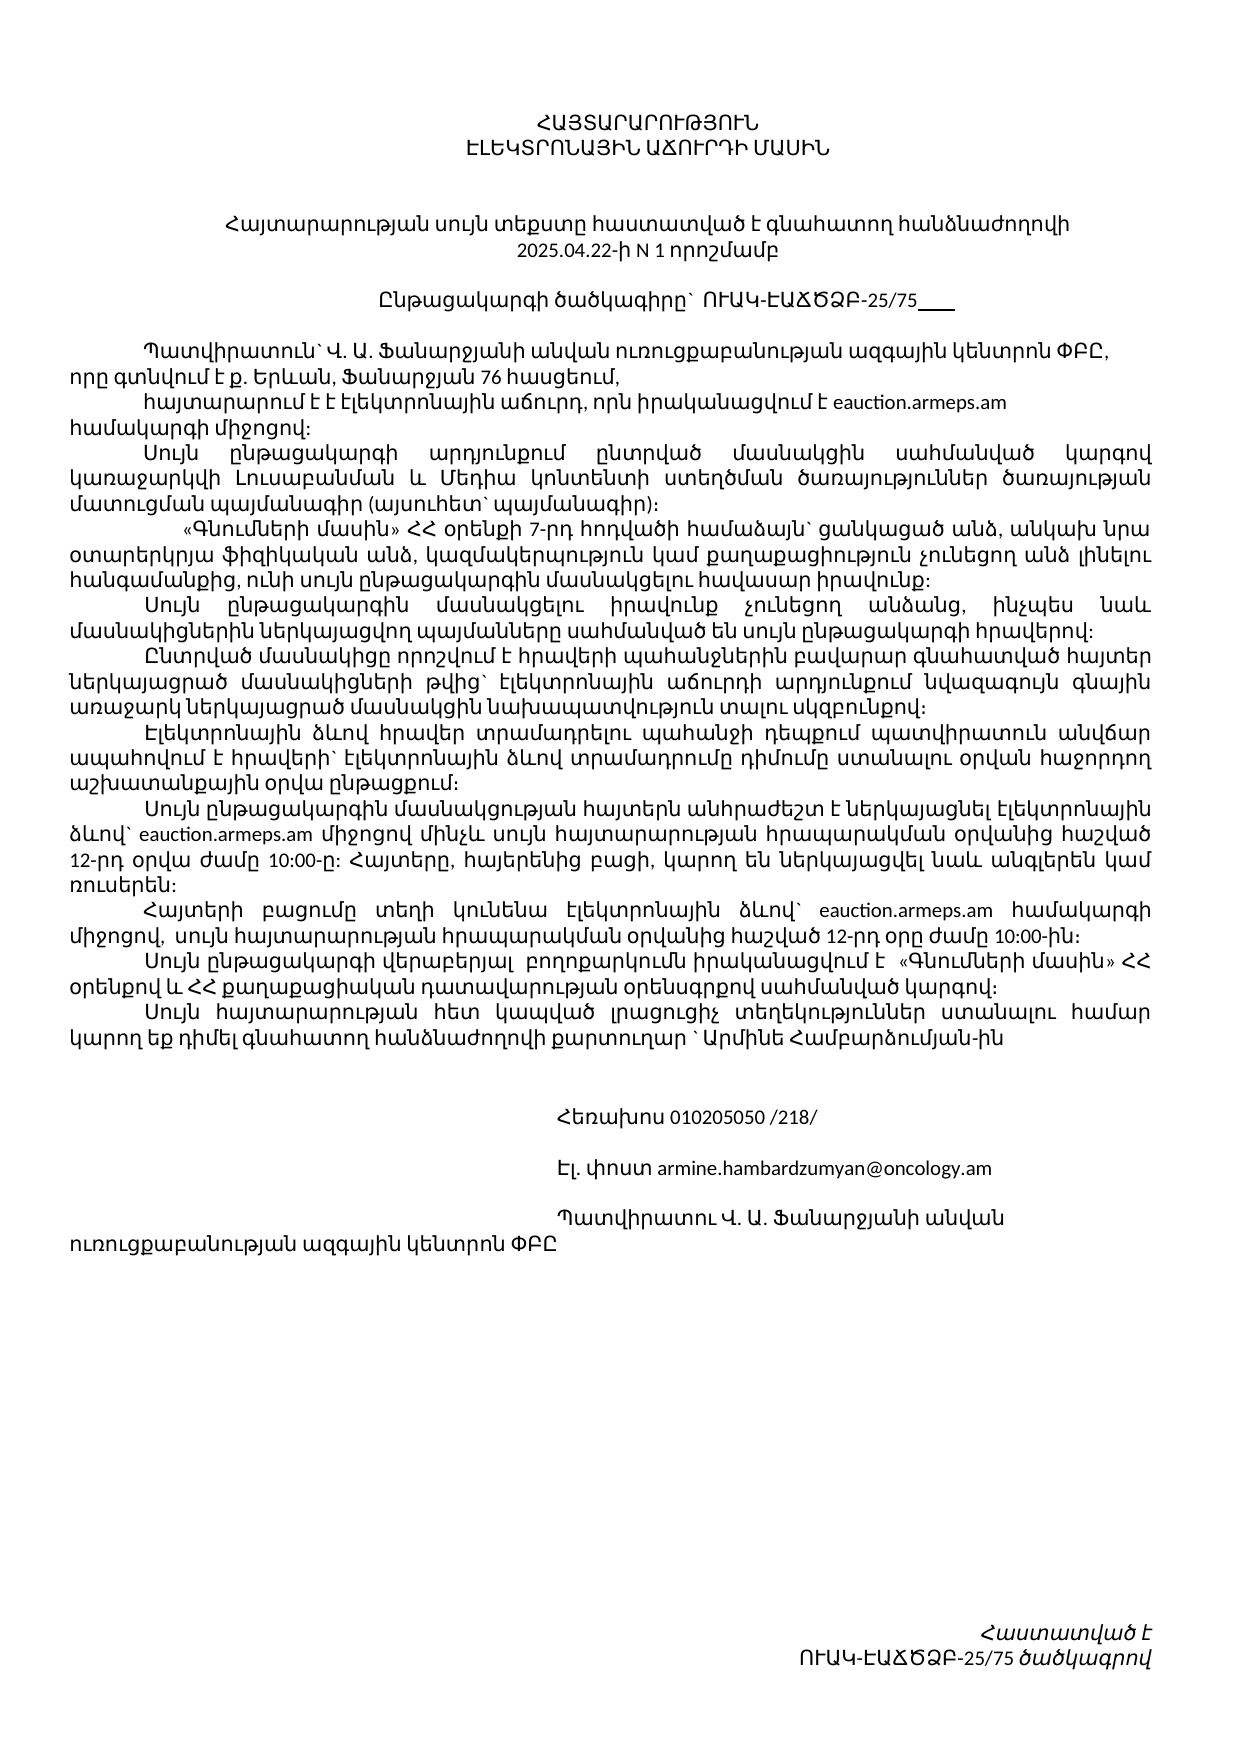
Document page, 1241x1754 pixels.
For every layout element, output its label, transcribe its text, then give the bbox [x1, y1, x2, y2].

text Սույն ընթացակարգին մասնակցության հայտերն անհրաժեշտ է ներկայացնել էլեկտրոնային ձևով` eauction.armeps.am միջոցով մինչև սույն հայտարարության հրապարակման օրվանից հաշված 12-րդ օրվա ժամը 10:00-ը: Հայտերը, հայերենից բացի, կարող են ներկայացվել նաև անգլերեն կամ ռուսերեն: [69, 796, 1152, 898]
text Էլ. փոստ armine.hambardzumyan@oncology.am [69, 1155, 1152, 1180]
text Ընտրված մասնակիցը որոշվում է հրավերի պահանջներին բավարար գնահատված հայտեր ներկայացրած մասնակիցների թվից` էլեկտրոնային աճուրդի արդյունքում նվազագույն գնային առաջարկ ներկայացրած մասնակցին նախապատվություն տալու սկզբունքով։ [69, 643, 1152, 720]
text հայտարարում է է էլեկտրոնային աճուրդ, որն իրականացվում է eauction.armeps.am համակարգի միջոցով: [69, 389, 1152, 440]
text Ընթացակարգի ծածկագիրը` ՈՒԱԿ-ԷԱՃԾՁԲ-25/75 [69, 288, 1152, 313]
text Սույն ընթացակարգին մասնակցելու իրավունք չունեցող անձանց, ինչպես նաև մասնակիցներին ներկայացվող պայմանները սահմանված են սույն ընթացակարգի հրավերով: [69, 593, 1152, 643]
text Էլեկտրոնային ձևով հրավեր տրամադրելու պահանջի դեպքում պատվիրատուն անվճար ապահովում է հրավերի` էլեկտրոնային ձևով տրամադրումը դիմումը ստանալու օրվան հաջորդող աշխատանքային օրվա ընթացքում։ [69, 720, 1152, 796]
text Հեռախոս 010205050 /218/ [69, 1104, 1152, 1129]
text ԷԼԵԿՏՐՈՆԱՅԻՆ ԱՃՈՒՐԴԻ ՄԱՍԻՆ [69, 135, 1152, 161]
text Սույն ընթացակարգի արդյունքում ընտրված մասնակցին սահմանված կարգով կառաջարկվի Լուսաբանման և Մեդիա կոնտենտի ստեղծման ծառայություններ ծառայության մատուցման պայմանագիր (այսուհետ` պայմանագիր)։ [69, 440, 1152, 516]
text Պատվիրատու Վ. Ա. Ֆանարջյանի անվան ուռուցքաբանության ազգային կենտրոն ՓԲԸ [69, 1206, 1152, 1256]
text Սույն ընթացակարգի վերաբերյալ բողոքարկումն իրականացվում է «Գնումների մասին» ՀՀ օրենքով և ՀՀ քաղաքացիական դատավարության օրենսգրքով սահմանված կարգով։ [69, 948, 1152, 999]
text Պատվիրատուն` Վ. Ա. Ֆանարջյանի անվան ուռուցքաբանության ազգային կենտրոն ՓԲԸ, որը գտնվում է ք. Երևան, Ֆանարջյան 76 հասցեում, [69, 338, 1152, 389]
text Սույն հայտարարության հետ կապված լրացուցիչ տեղեկություններ ստանալու համար կարող եք դիմել գնահատող հանձնաժողովի քարտուղար ` Արմինե Համբարձումյան-ին [69, 999, 1152, 1050]
text ՀԱՅՏԱՐԱՐՈՒԹՅՈՒՆ [69, 110, 1152, 135]
text 2025.04.22 -ի N 1 որոշմամբ [69, 237, 1152, 262]
text ՈՒԱԿ-ԷԱՃԾՁԲ-25/75 ծածկագրով [69, 1646, 1152, 1671]
text Հայտարարության սույն տեքստը հաստատված է գնահատող հանձնաժողովի [69, 211, 1152, 237]
text Հաստատված է [69, 1620, 1152, 1646]
text Հայտերի բացումը տեղի կունենա էլեկտրոնային ձևով` eauction.armeps.am համակարգի միջոցով, սույն հայտարարության հրապարակման օրվանից հաշված 12-րդ օրը ժամը 10:00-ին։ [69, 898, 1152, 948]
text «Գնումների մասին» ՀՀ օրենքի 7-րդ հոդվածի համաձայն` ցանկացած անձ, անկախ նրա օտարերկրյա ֆիզիկական անձ, կազմակերպություն կամ քաղաքացիություն չունեցող անձ լինելու հանգամանքից, ունի սույն ընթացակարգին մասնակցելու հավասար իրավունք: [69, 516, 1152, 593]
